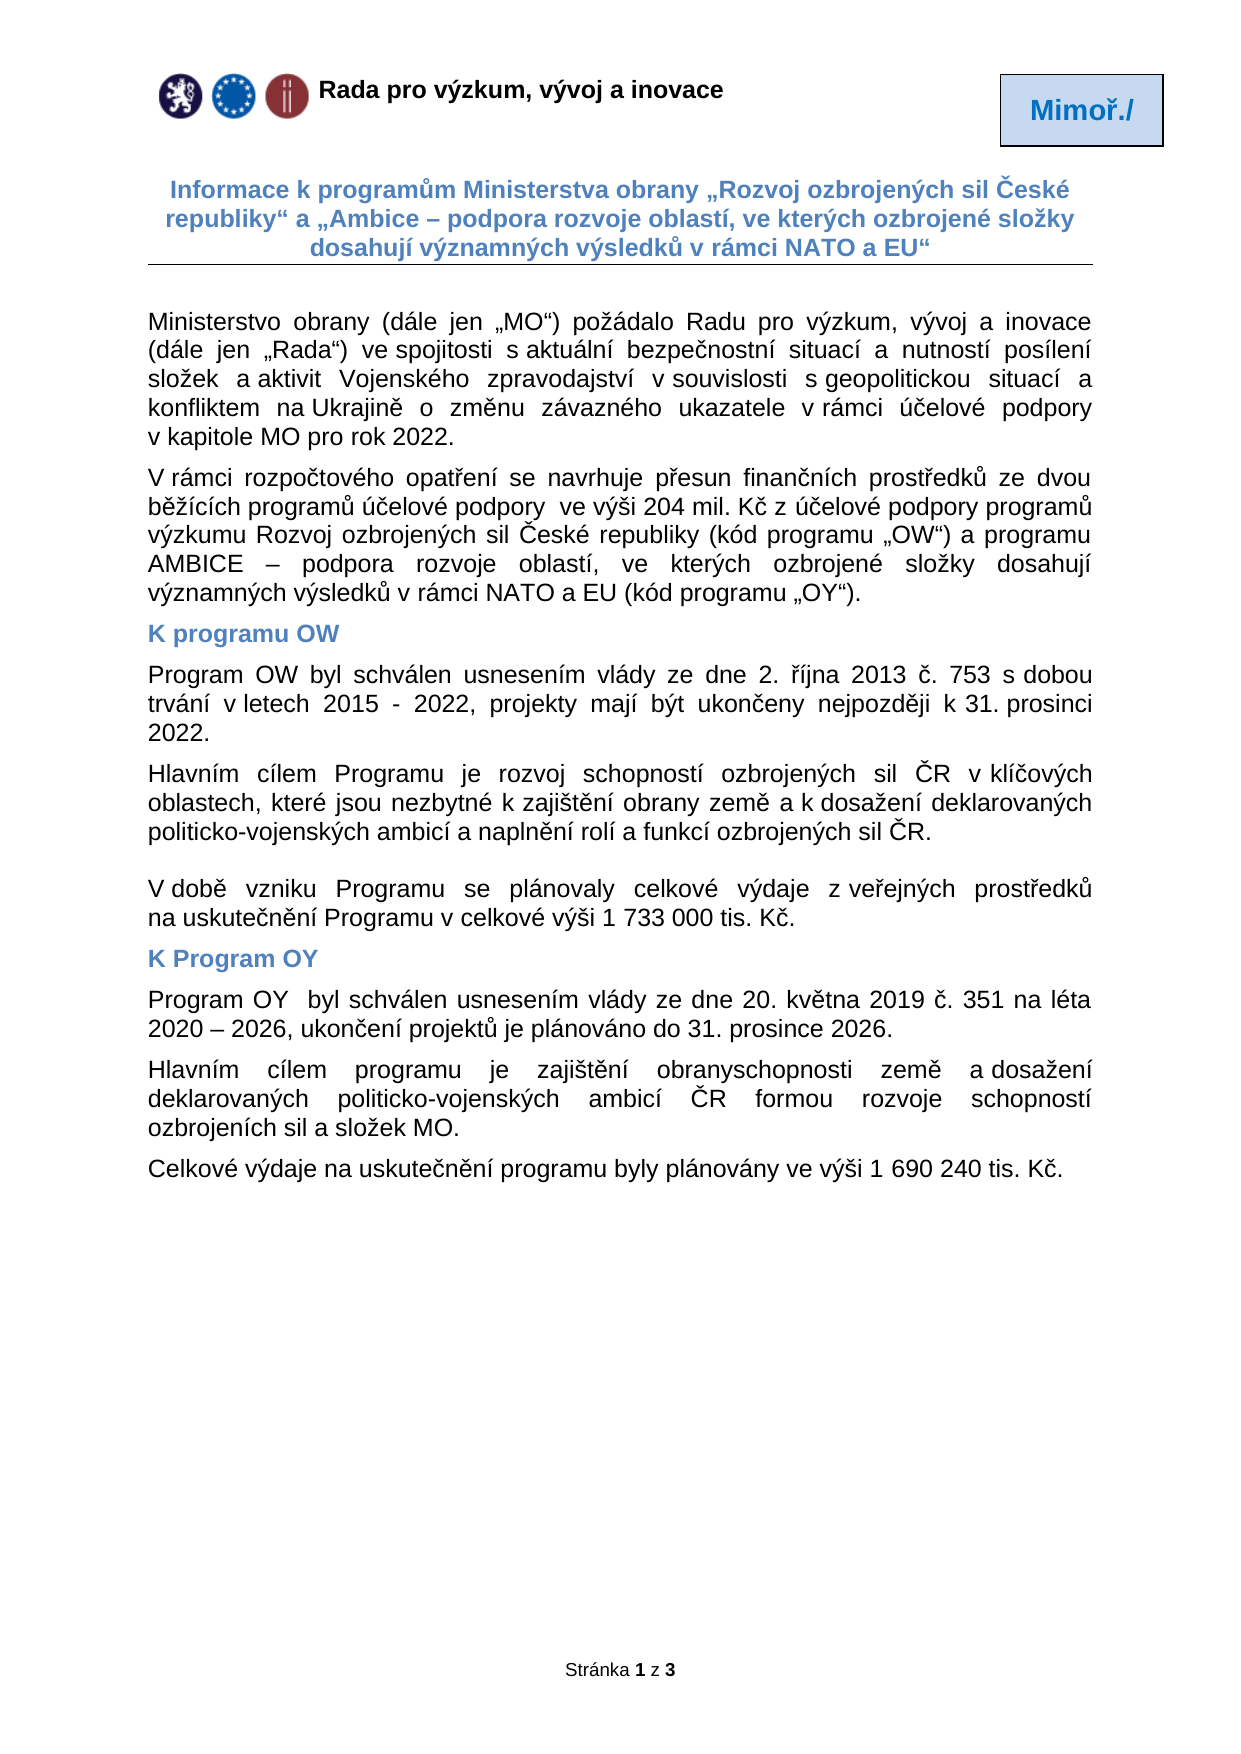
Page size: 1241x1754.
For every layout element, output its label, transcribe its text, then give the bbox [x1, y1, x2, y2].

text Informace k programům Ministerstva obrany „Rozvoj ozbrojených sil České republiky“ a „Ambice – podpora rozvoje oblastí, ve kterých ozbrojené složky dosahují významných výsledků v rámci NATO a EU“ [148, 176, 1093, 264]
text K programu OW [148, 619, 1093, 648]
text Ministerstvo obrany (dále jen „MO“) požádalo Radu pro výzkum, vývoj a inovace (dále jen „Rada“) ve spojitosti s aktuální bezpečnostní situací a nutností posílení složek a aktivit Vojenského zpravodajství v souvislosti s geopolitickou situací a konfliktem na Ukrajině o změnu závazného ukazatele v rámci účelové podpory v kapitole MO pro rok 2022. [148, 307, 1093, 450]
text K Program OY [148, 944, 1093, 973]
picture [158, 73, 309, 120]
text Hlavním cílem Programu je rozvoj schopností ozbrojených sil ČR v klíčových oblastech, které jsou nezbytné k zajištění obrany země a k dosažení deklarovaných politicko-vojenských ambicí a naplnění rolí a funkcí ozbrojených sil ČR. [148, 759, 1093, 845]
text Celkové výdaje na uskutečnění programu byly plánovány ve výši 1 690 240 tis. Kč. [148, 1154, 1093, 1183]
text Program OY byl schválen usnesením vlády ze dne 20. května 2019 č. 351 na léta 2020 – 2026, ukončení projektů je plánováno do 31. prosince 2026. [148, 985, 1093, 1043]
text Program OW byl schválen usnesením vlády ze dne 2. října 2013 č. 753 s dobou trvání v letech 2015 - 2022, projekty mají být ukončeny nejpozději k 31. prosinci 2022. [148, 660, 1093, 747]
text V době vzniku Programu se plánovaly celkové výdaje z veřejných prostředků na uskutečnění Programu v celkové výši 1 733 000 tis. Kč. [148, 874, 1093, 932]
text Hlavním cílem programu je zajištění obranyschopnosti země a dosažení deklarovaných politicko-vojenských ambicí ČR formou rozvoje schopností ozbrojeních sil a složek MO. [148, 1055, 1093, 1142]
text V rámci rozpočtového opatření se navrhuje přesun finančních prostředků ze dvou běžících programů účelové podpory ve výši 204 mil. Kč z účelové podpory programů výzkumu Rozvoj ozbrojených sil České republiky (kód programu „OW“) a programu AMBICE – podpora rozvoje oblastí, ve kterých ozbrojené složky dosahují významných výsledků v rámci NATO a EU (kód programu „OY“). [148, 463, 1093, 607]
